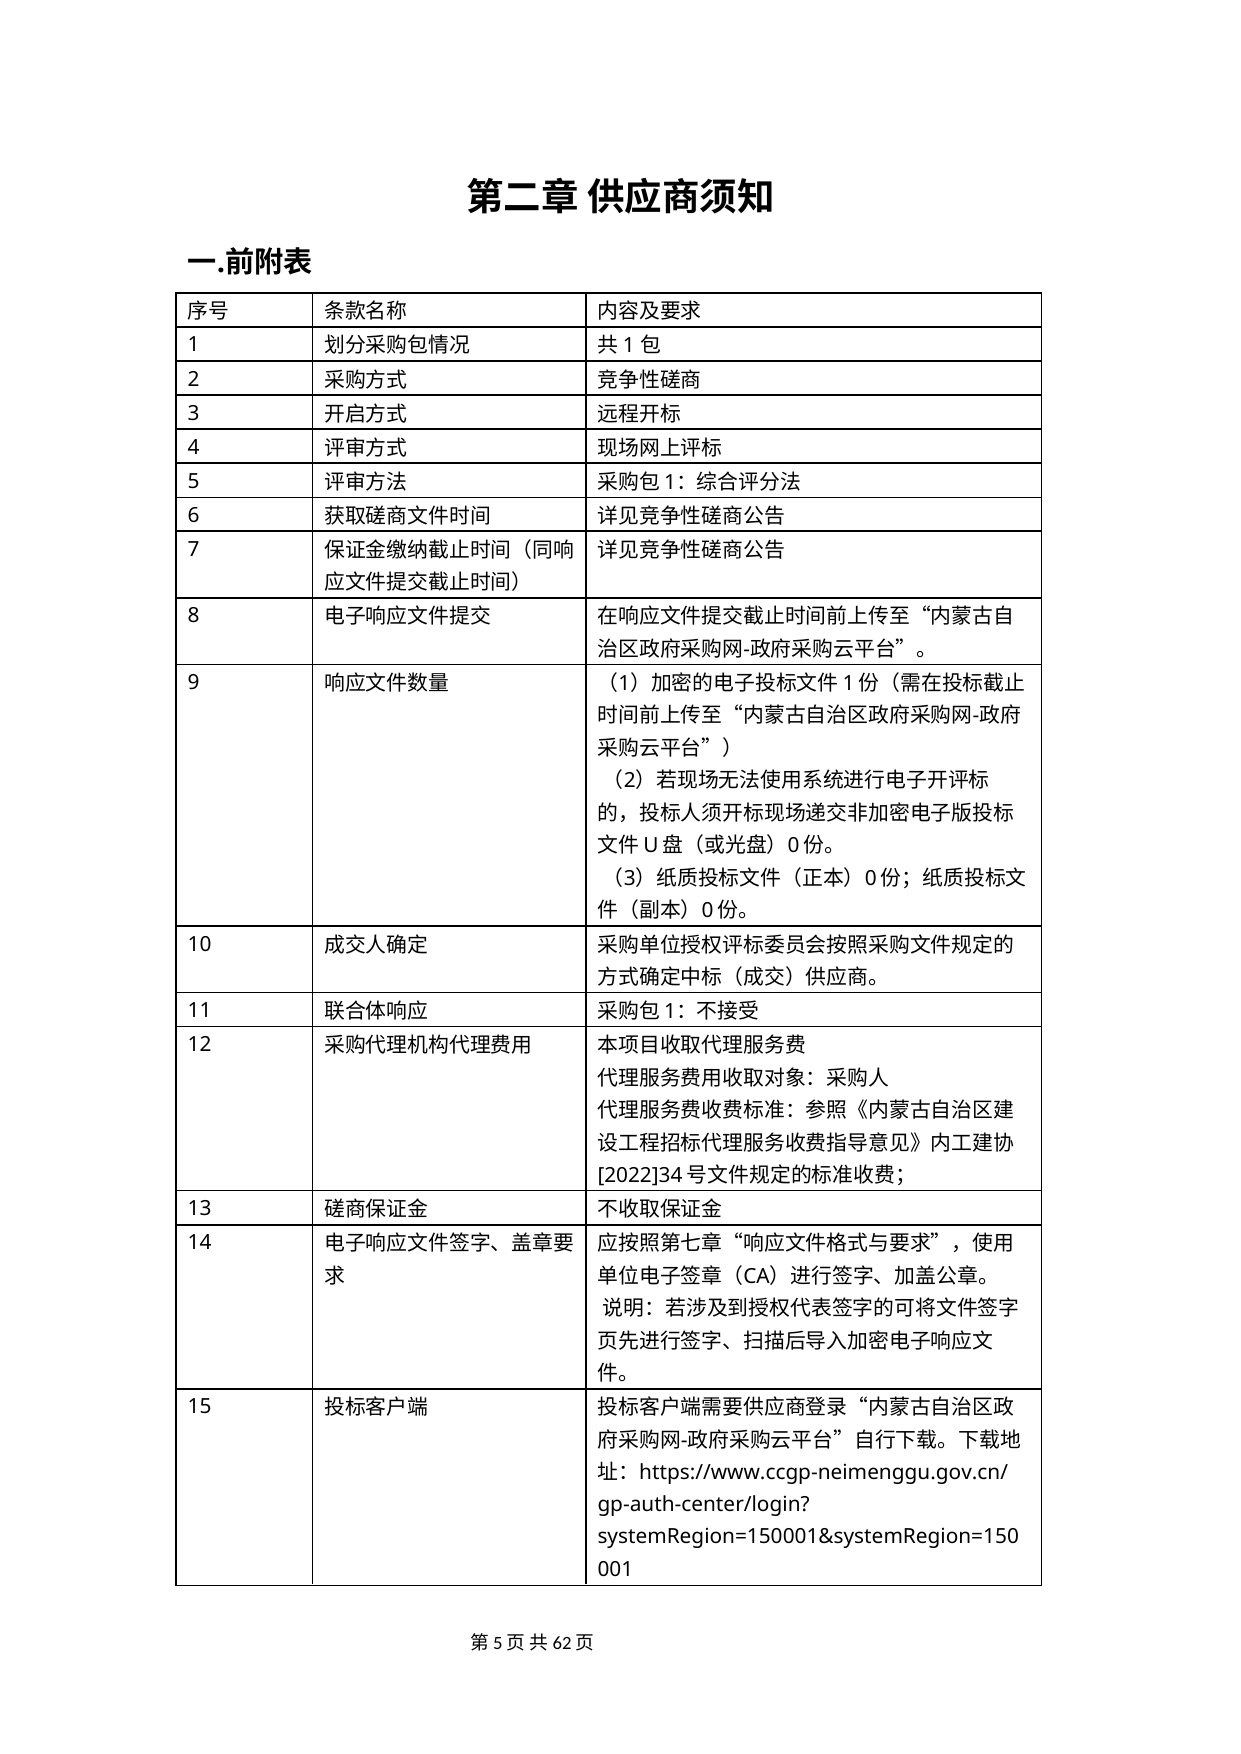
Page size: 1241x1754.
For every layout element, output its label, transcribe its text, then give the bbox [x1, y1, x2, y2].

table_cell 不收取保证金 [587, 1191, 1041, 1224]
table_cell 采购单位授权评标委员会按照采购文件规定的方式确定中标（成交）供应商。 [587, 927, 1041, 992]
table_cell 15 [177, 1390, 312, 1584]
table_cell 投标客户端 [313, 1390, 585, 1584]
table_cell 开启方式 [313, 396, 585, 428]
table_cell 评审方式 [313, 430, 585, 462]
table_cell 投标客户端需要供应商登录“内蒙古自治区政府采购网-政府采购云平台”自行下载。下载地址：https://www.ccgp-neimenggu.gov.cn/gp-auth-center/login?systemRegion=150001&systemRegion=150001 [587, 1390, 1041, 1584]
table_cell 10 [177, 927, 312, 992]
table_cell 响应文件数量 [313, 665, 585, 925]
table_cell 3 [177, 396, 312, 428]
table_cell 详见竞争性磋商公告 [587, 532, 1041, 597]
table_cell 2 [177, 362, 312, 394]
table_cell 11 [177, 993, 312, 1026]
table_cell 保证金缴纳截止时间（同响应文件提交截止时间） [313, 532, 585, 597]
table_cell 7 [177, 532, 312, 597]
table_cell 联合体响应 [313, 993, 585, 1026]
table_cell 远程开标 [587, 396, 1041, 428]
table_cell 1 [177, 328, 312, 360]
table_cell 在响应文件提交截止时间前上传至“内蒙古自治区政府采购网-政府采购云平台”。 [587, 599, 1041, 663]
table_cell 电子响应文件签字、盖章要求 [313, 1226, 585, 1388]
table_cell 6 [177, 498, 312, 530]
table_cell 12 [177, 1027, 312, 1190]
table_cell 评审方法 [313, 464, 585, 496]
table_cell 采购包1：不接受 [587, 993, 1041, 1026]
table_cell 共 1 包 [587, 328, 1041, 360]
table_cell 应按照第七章“响应文件格式与要求”，使用单位电子签章（CA）进行签字、加盖公章。 说明：若涉及到授权代表签字的可将文件签字页先进行签字、扫描后导入加密电子响应文件。 [587, 1226, 1041, 1388]
text 第二章 供应商须知 [187, 162, 1053, 227]
table_cell 采购包1：综合评分法 [587, 464, 1041, 496]
table_cell 现场网上评标 [587, 430, 1041, 462]
table_header 序号 [177, 294, 312, 326]
text 一.前附表 [187, 227, 1053, 292]
table_cell 8 [177, 599, 312, 663]
table_cell （1）加密的电子投标文件1份（需在投标截止时间前上传至“内蒙古自治区政府采购网-政府采购云平台”） （2）若现场无法使用系统进行电子开评标的，投标人须开标现场递交非加密电子版投标文件U盘（或光盘）0份。 （3）纸质投标文件（正本）0份；纸质投标文件（副本）0份。 [587, 665, 1041, 925]
table_cell 获取磋商文件时间 [313, 498, 585, 530]
table_cell 13 [177, 1191, 312, 1224]
table_cell 成交人确定 [313, 927, 585, 992]
table_header 条款名称 [313, 294, 585, 326]
table_cell 采购方式 [313, 362, 585, 394]
table_cell 磋商保证金 [313, 1191, 585, 1224]
table_cell 竞争性磋商 [587, 362, 1041, 394]
table_cell 5 [177, 464, 312, 496]
table_cell 9 [177, 665, 312, 925]
table_cell 电子响应文件提交 [313, 599, 585, 663]
table_cell 详见竞争性磋商公告 [587, 498, 1041, 530]
table_cell 采购代理机构代理费用 [313, 1027, 585, 1190]
table_cell 划分采购包情况 [313, 328, 585, 360]
table_header 内容及要求 [587, 294, 1041, 326]
table_cell 本项目收取代理服务费 代理服务费用收取对象：采购人 代理服务费收费标准：参照《内蒙古自治区建设工程招标代理服务收费指导意见》内工建协[2022]34号文件规定的标准收费； [587, 1027, 1041, 1190]
table_cell 14 [177, 1226, 312, 1388]
table_cell 4 [177, 430, 312, 462]
